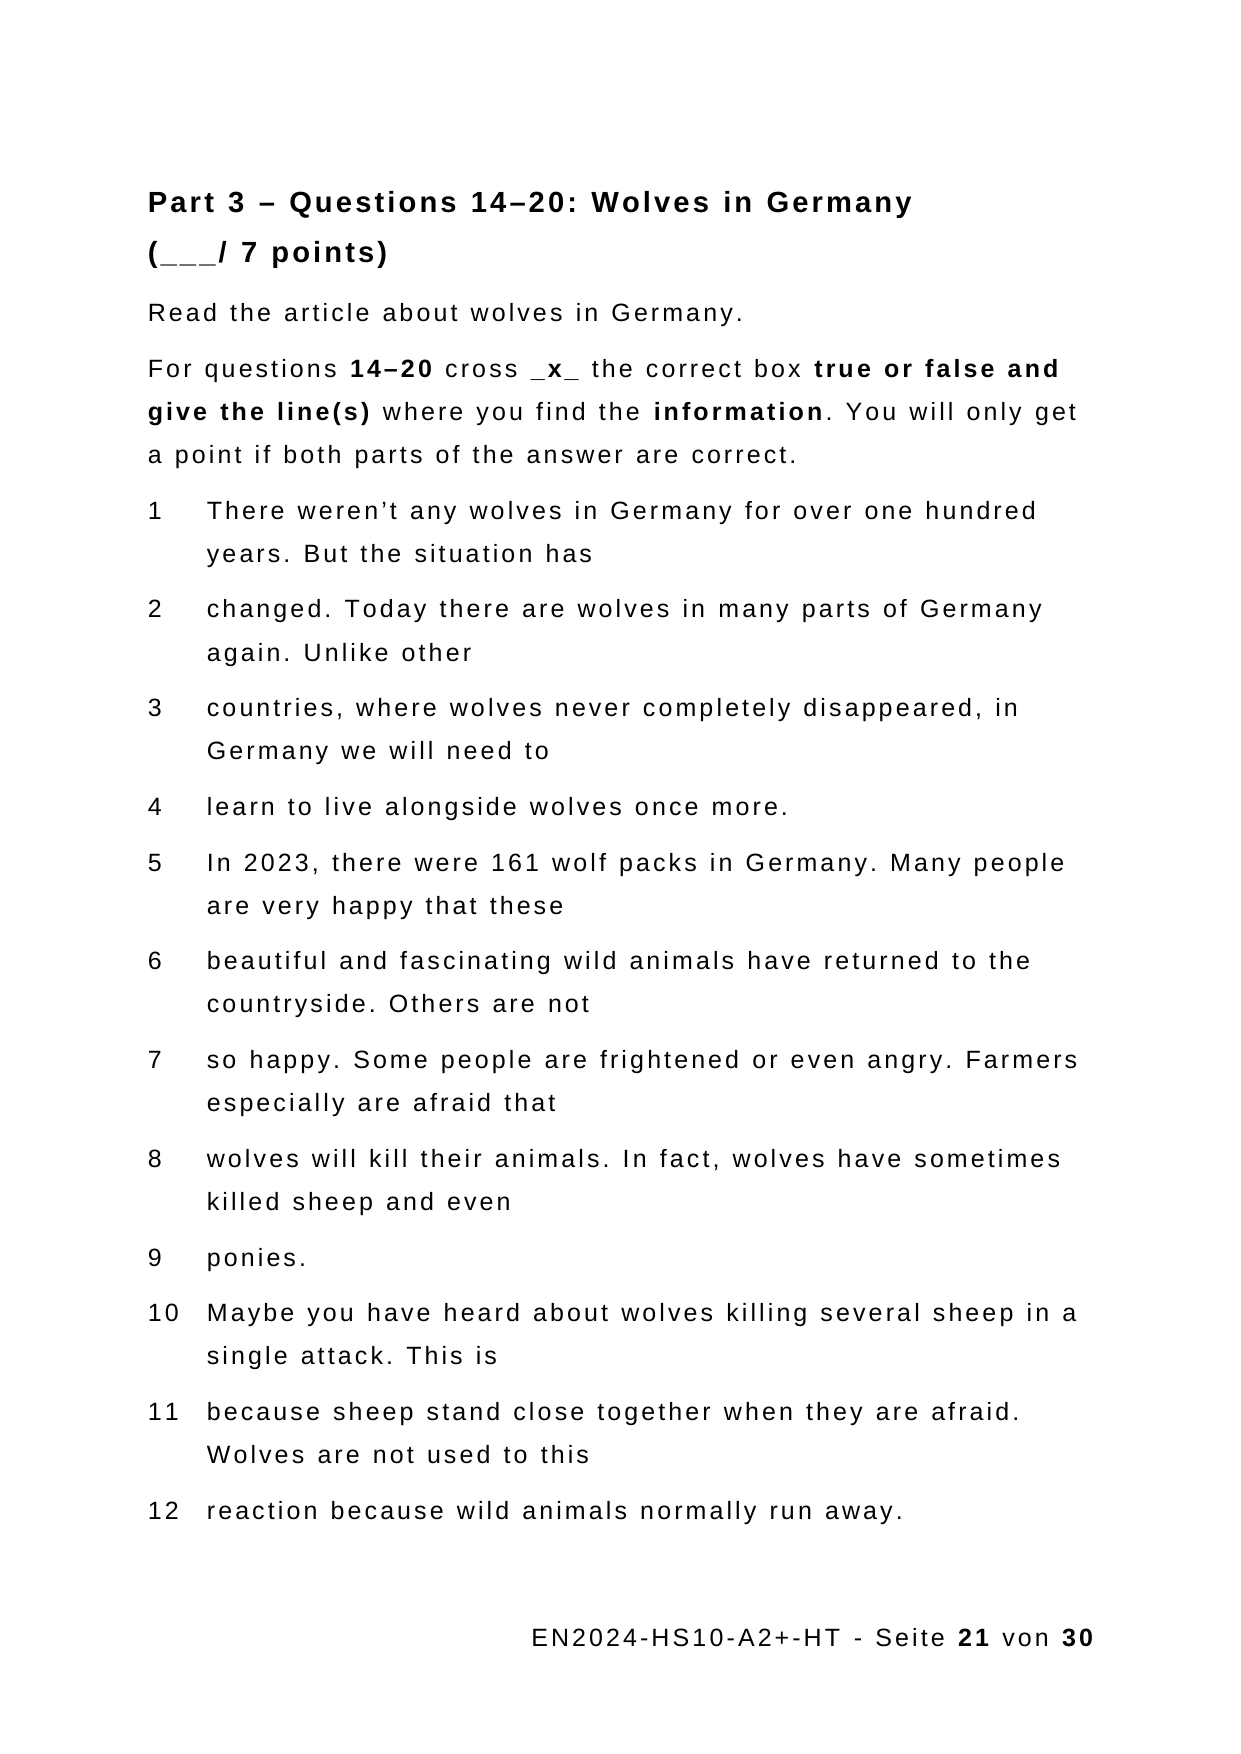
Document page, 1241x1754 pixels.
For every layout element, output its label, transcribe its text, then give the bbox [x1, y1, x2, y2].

list 8 wolves will kill their animals. In fact, wolves have sometimes killed sheep and even [148, 1144, 1093, 1216]
list 4 learn to live alongside wolves once more. [148, 792, 1093, 821]
list 7 so happy. Some people are frightened or even angry. Farmers especially are afraid that [148, 1045, 1093, 1117]
list 11 because sheep stand close together when they are afraid. Wolves are not used to this [148, 1397, 1093, 1469]
text For questions 14–20 cross _x_ the correct box true or false and give the line(s) where you find the information. You will only get a point if both parts of the answer are correct. [148, 354, 1093, 469]
list 5 In 2023, there were 161 wolf packs in Germany. Many people are very happy that these [148, 848, 1093, 919]
list 6 beautiful and fascinating wild animals have returned to the countryside. Others are not [148, 946, 1093, 1018]
list 2 changed. Today there are wolves in many parts of Germany again. Unlike other [148, 594, 1093, 666]
text Read the article about wolves in Germany. [148, 298, 1093, 327]
list 12 reaction because wild animals normally run away. [148, 1496, 1093, 1524]
list 9 ponies. [148, 1243, 1093, 1271]
subtitle Part 3 – Questions 14–20: Wolves in Germany (___/ 7 points) [148, 185, 1093, 269]
list 3 countries, where wolves never completely disappeared, in Germany we will need to [148, 693, 1093, 765]
list 10 Maybe you have heard about wolves killing several sheep in a single attack. This is [148, 1298, 1093, 1370]
list 1 There weren’t any wolves in Germany for over one hundred years. But the situation has [148, 496, 1093, 568]
